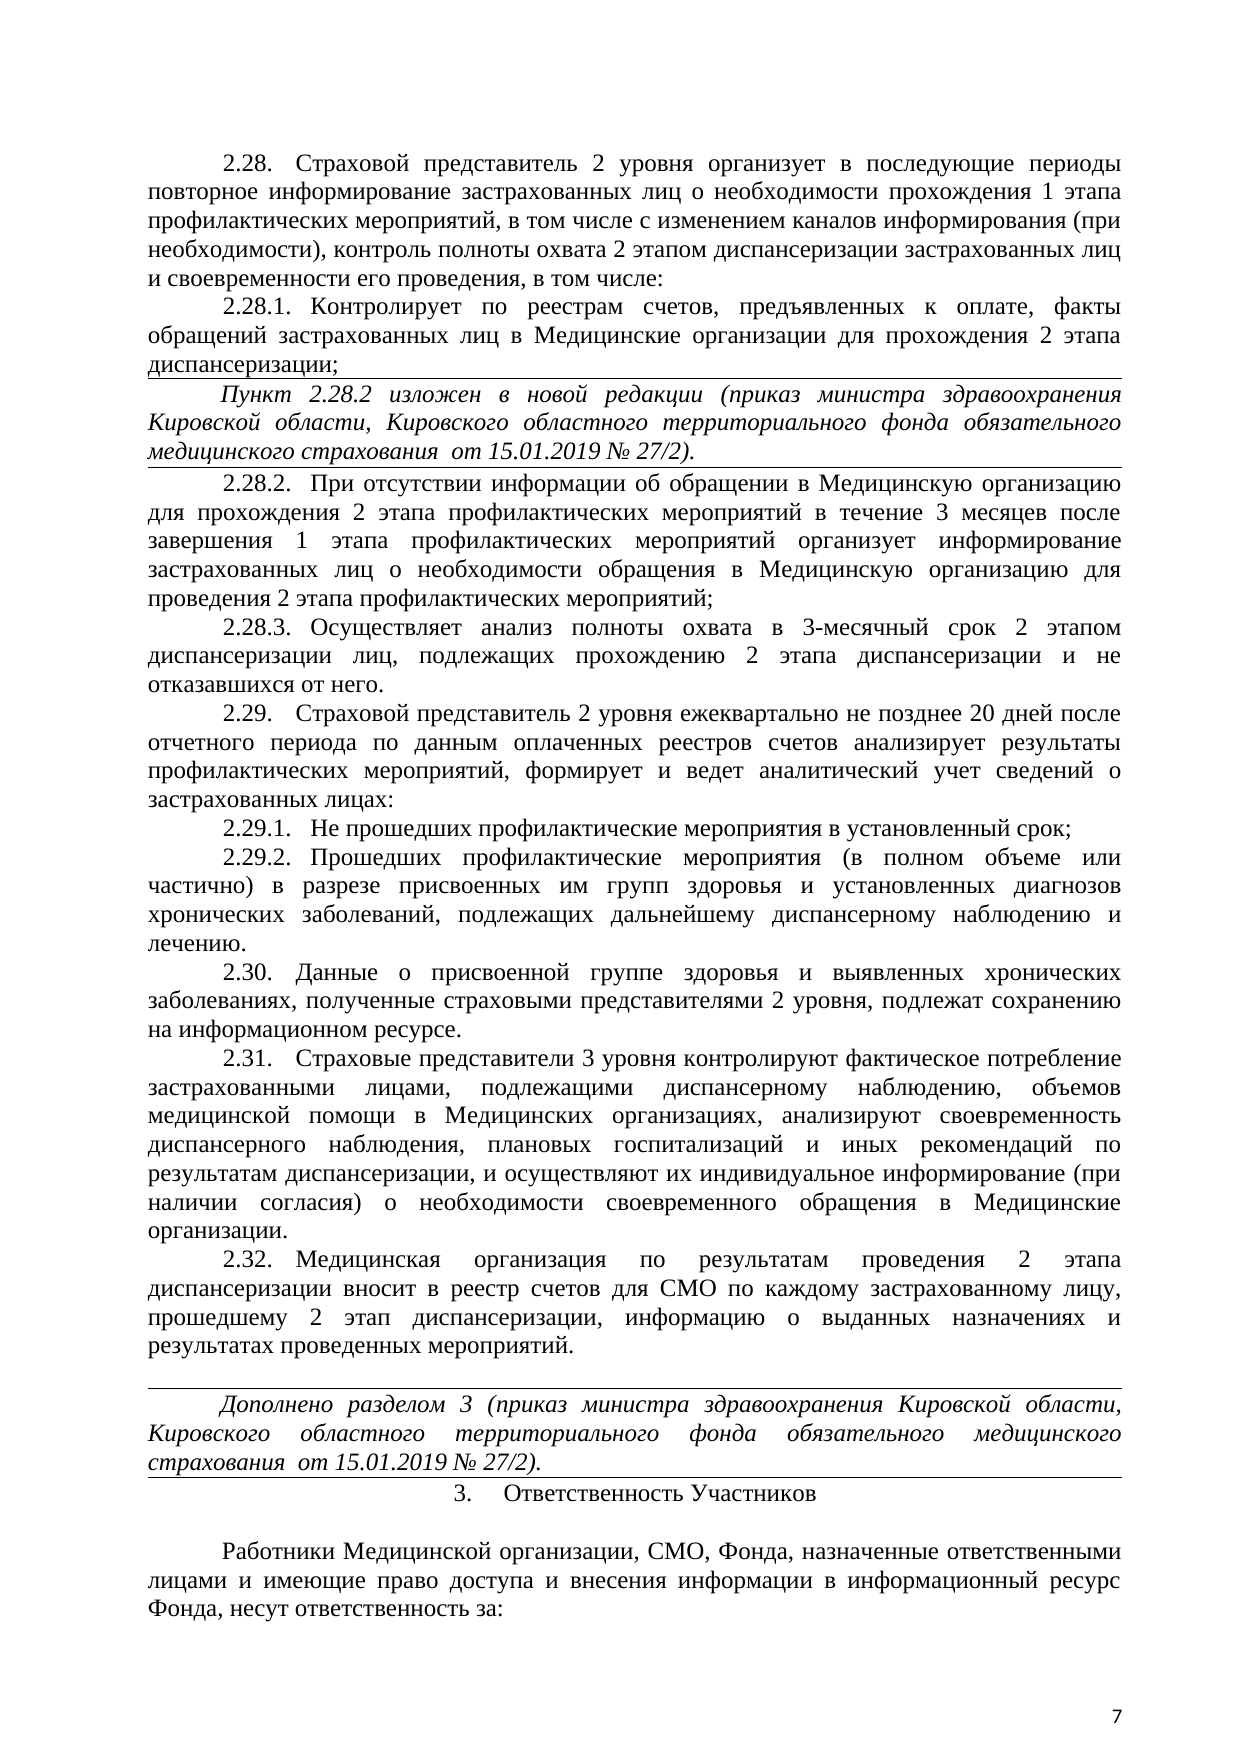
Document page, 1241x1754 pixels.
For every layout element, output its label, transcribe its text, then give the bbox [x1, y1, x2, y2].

list Не прошедших профилактические мероприятия в установленный срок; [148, 813, 1122, 842]
list Осуществляет анализ полноты охвата в 3-месячный срок 2 этапом диспансеризации лиц, подлежащих прохождению 2 этапа диспансеризации и не отказавшихся от него. [148, 612, 1122, 698]
list Работники Медицинской организации, СМО, Фонда, назначенные ответственными лицами и имеющие право доступа и внесения информации в информационный ресурс Фонда, несут ответственность за: [148, 1536, 1122, 1622]
list Контролирует по реестрам счетов, предъявленных к оплате, факты обращений застрахованных лиц в Медицинские организации для прохождения 2 этапа диспансеризации; [148, 291, 1122, 378]
list Страховые представители 3 уровня контролируют фактическое потребление застрахованными лицами, подлежащими диспансерному наблюдению, объемов медицинской помощи в Медицинских организациях, анализируют своевременность диспансерного наблюдения, плановых госпитализаций и иных рекомендаций по результатам диспансеризации, и осуществляют их индивидуальное информирование (при наличии согласия) о необходимости своевременного обращения в Медицинские организации. [148, 1043, 1122, 1244]
list Ответственность Участников [148, 1478, 1122, 1507]
text Пункт 2.28.2 изложен в новой редакции (приказ министра здравоохранения Кировской области, Кировского областного территориального фонда обязательного медицинского страхования от 15.01.2019 № 27/2). [148, 379, 1122, 467]
list При отсутствии информации об обращении в Медицинскую организацию для прохождения 2 этапа профилактических мероприятий в течение 3 месяцев после завершения 1 этапа профилактических мероприятий организует информирование застрахованных лиц о необходимости обращения в Медицинскую организацию для проведения 2 этапа профилактических мероприятий; [148, 468, 1122, 612]
list Прошедших профилактические мероприятия (в полном объеме или частично) в разрезе присвоенных им групп здоровья и установленных диагнозов хронических заболеваний, подлежащих дальнейшему диспансерному наблюдению и лечению. [148, 842, 1122, 957]
list Медицинская организация по результатам проведения 2 этапа диспансеризации вносит в реестр счетов для СМО по каждому застрахованному лицу, прошедшему 2 этап диспансеризации, информацию о выданных назначениях и результатах проведенных мероприятий. [148, 1244, 1122, 1359]
list Страховой представитель 2 уровня организует в последующие периоды повторное информирование застрахованных лиц о необходимости прохождения 1 этапа профилактических мероприятий, в том числе с изменением каналов информирования (при необходимости), контроль полноты охвата 2 этапом диспансеризации застрахованных лиц и своевременности его проведения, в том числе: [148, 148, 1122, 291]
list Данные о присвоенной группе здоровья и выявленных хронических заболеваниях, полученные страховыми представителями 2 уровня, подлежат сохранению на информационном ресурсе. [148, 957, 1122, 1043]
list Страховой представитель 2 уровня ежеквартально не позднее 20 дней после отчетного периода по данным оплаченных реестров счетов анализирует результаты профилактических мероприятий, формирует и ведет аналитический учет сведений о застрахованных лицах: [148, 698, 1122, 813]
text Дополнено разделом 3 (приказ министра здравоохранения Кировской области, Кировского областного территориального фонда обязательного медицинского страхования от 15.01.2019 № 27/2). [148, 1389, 1122, 1477]
